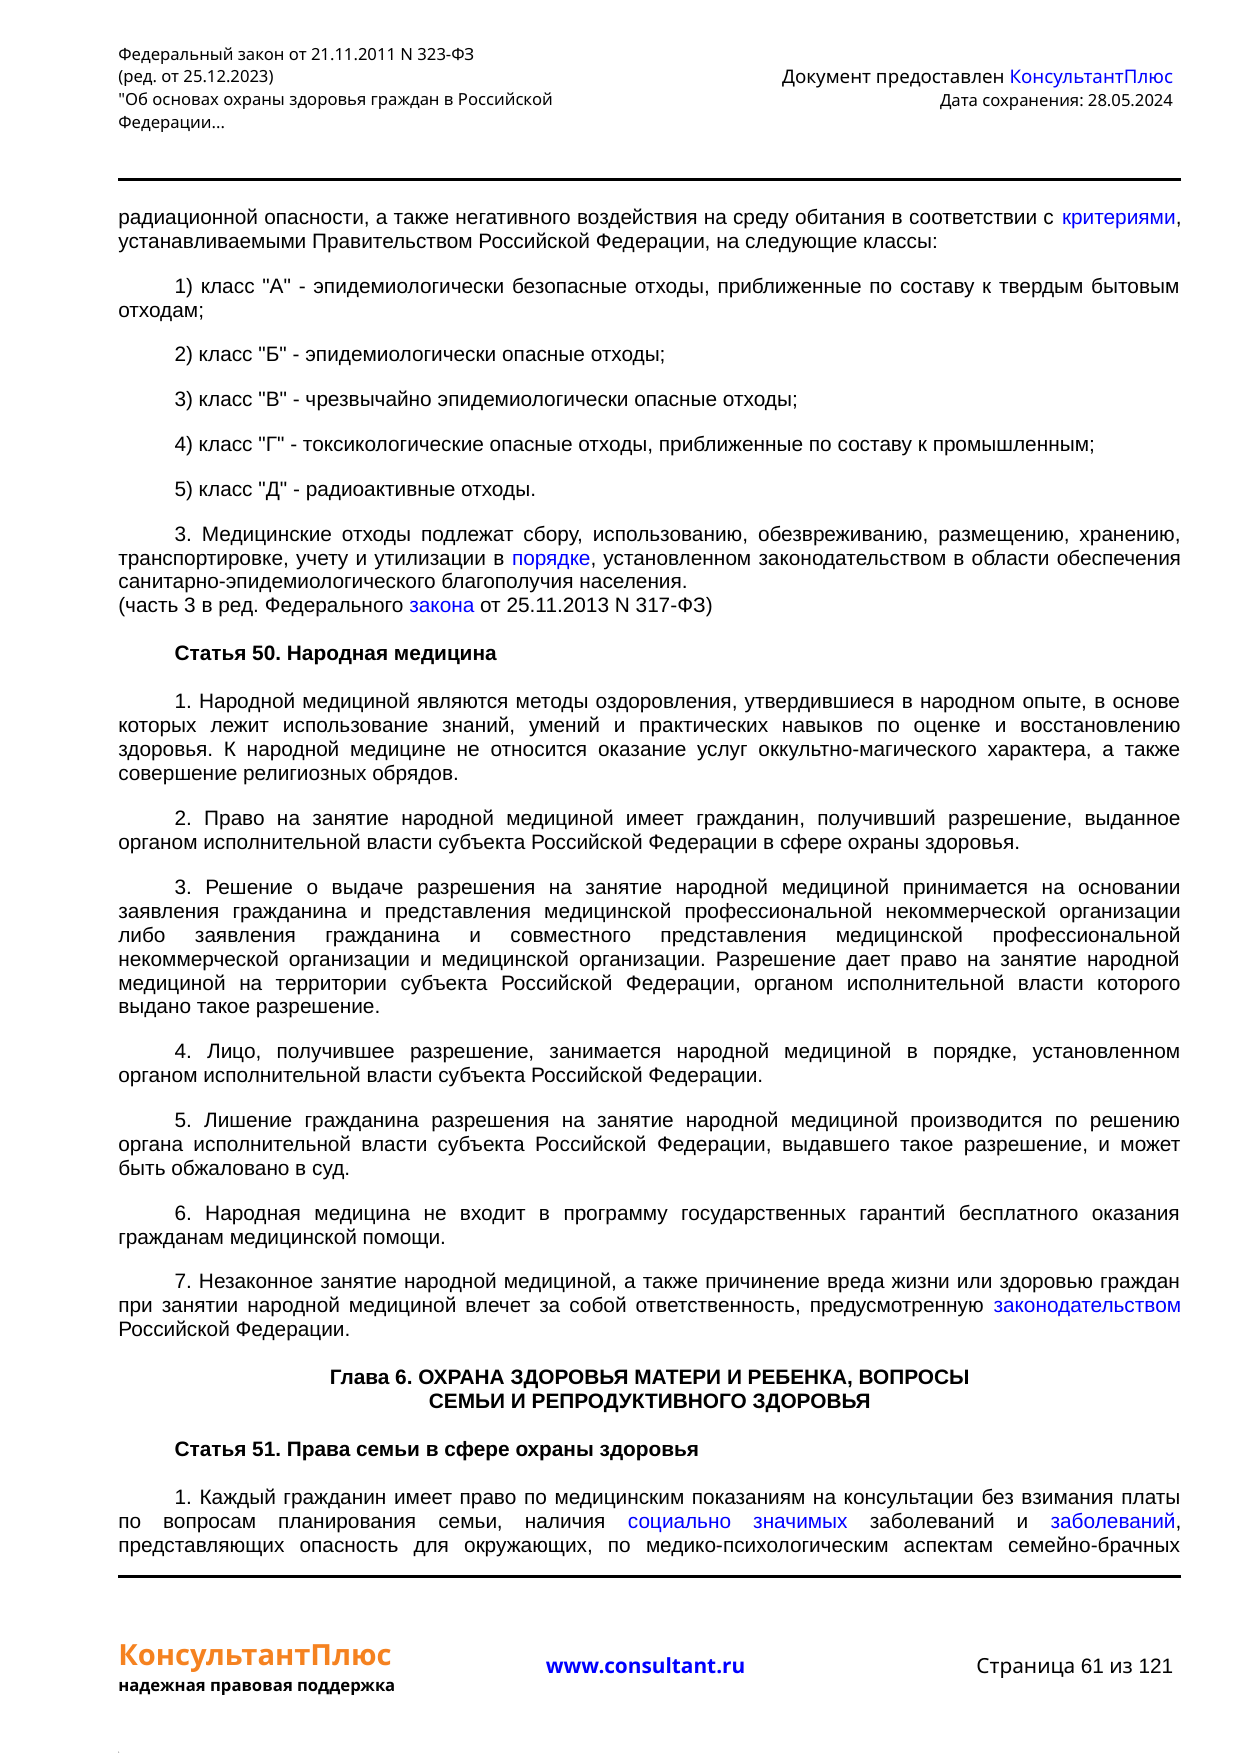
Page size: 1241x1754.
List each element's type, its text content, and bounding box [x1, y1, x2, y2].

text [118, 205, 1181, 253]
text 3) класс "В" - чрезвычайно эпидемиологически опасные отходы; [118, 387, 1181, 411]
text 5. Лишение гражданина разрешения на занятие народной медициной производится по решению органа исполнительной власти субъекта Российской Федерации, выдавшего такое разрешение, и может быть обжаловано в суд. [118, 1108, 1181, 1180]
title Статья 50. Народная медицина [118, 641, 1181, 665]
title Глава 6. ОХРАНА ЗДОРОВЬЯ МАТЕРИ И РЕБЕНКА, ВОПРОСЫ [118, 1365, 1181, 1389]
text 1) класс "А" - эпидемиологически безопасные отходы, приближенные по составу к твердым бытовым отходам; [118, 273, 1181, 321]
text 7. Незаконное занятие народной медициной, а также причинение вреда жизни или здоровью граждан при занятии народной медициной влечет за собой ответственность, предусмотренную законодательством Российской Федерации. [118, 1269, 1181, 1341]
text 3. Медицинские отходы подлежат сбору, использованию, обезвреживанию, размещению, хранению, транспортировке, учету и утилизации в порядке, установленном законодательством в области обеспечения санитарно-эпидемиологического благополучия населения. [118, 521, 1181, 593]
title Статья 51. Права семьи в сфере охраны здоровья [118, 1437, 1181, 1461]
text (часть 3 в ред. Федерального закона от 25.11.2013 N 317-ФЗ) [118, 593, 1181, 617]
text 6. Народная медицина не входит в программу государственных гарантий бесплатного оказания гражданам медицинской помощи. [118, 1201, 1181, 1248]
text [118, 1485, 1181, 1557]
title СЕМЬИ И РЕПРОДУКТИВНОГО ЗДОРОВЬЯ [118, 1389, 1181, 1413]
text 5) класс "Д" - радиоактивные отходы. [118, 477, 1181, 501]
text 3. Решение о выдаче разрешения на занятие народной медициной принимается на основании заявления гражданина и представления медицинской профессиональной некоммерческой организации либо заявления гражданина и совместного представления медицинской профессиональной некоммерческой организации и медицинской организации. Разрешение дает право на занятие народной медициной на территории субъекта Российской Федерации, органом исполнительной власти которого выдано такое разрешение. [118, 874, 1181, 1018]
text 2) класс "Б" - эпидемиологически опасные отходы; [118, 342, 1181, 366]
text 4) класс "Г" - токсикологические опасные отходы, приближенные по составу к промышленным; [118, 432, 1181, 456]
text 1. Народной медициной являются методы оздоровления, утвердившиеся в народном опыте, в основе которых лежит использование знаний, умений и практических навыков по оценке и восстановлению здоровья. К народной медицине не относится оказание услуг оккультно-магического характера, а также совершение религиозных обрядов. [118, 689, 1181, 785]
text 4. Лицо, получившее разрешение, занимается народной медициной в порядке, установленном органом исполнительной власти субъекта Российской Федерации. [118, 1039, 1181, 1087]
text 2. Право на занятие народной медициной имеет гражданин, получивший разрешение, выданное органом исполнительной власти субъекта Российской Федерации в сфере охраны здоровья. [118, 806, 1181, 854]
